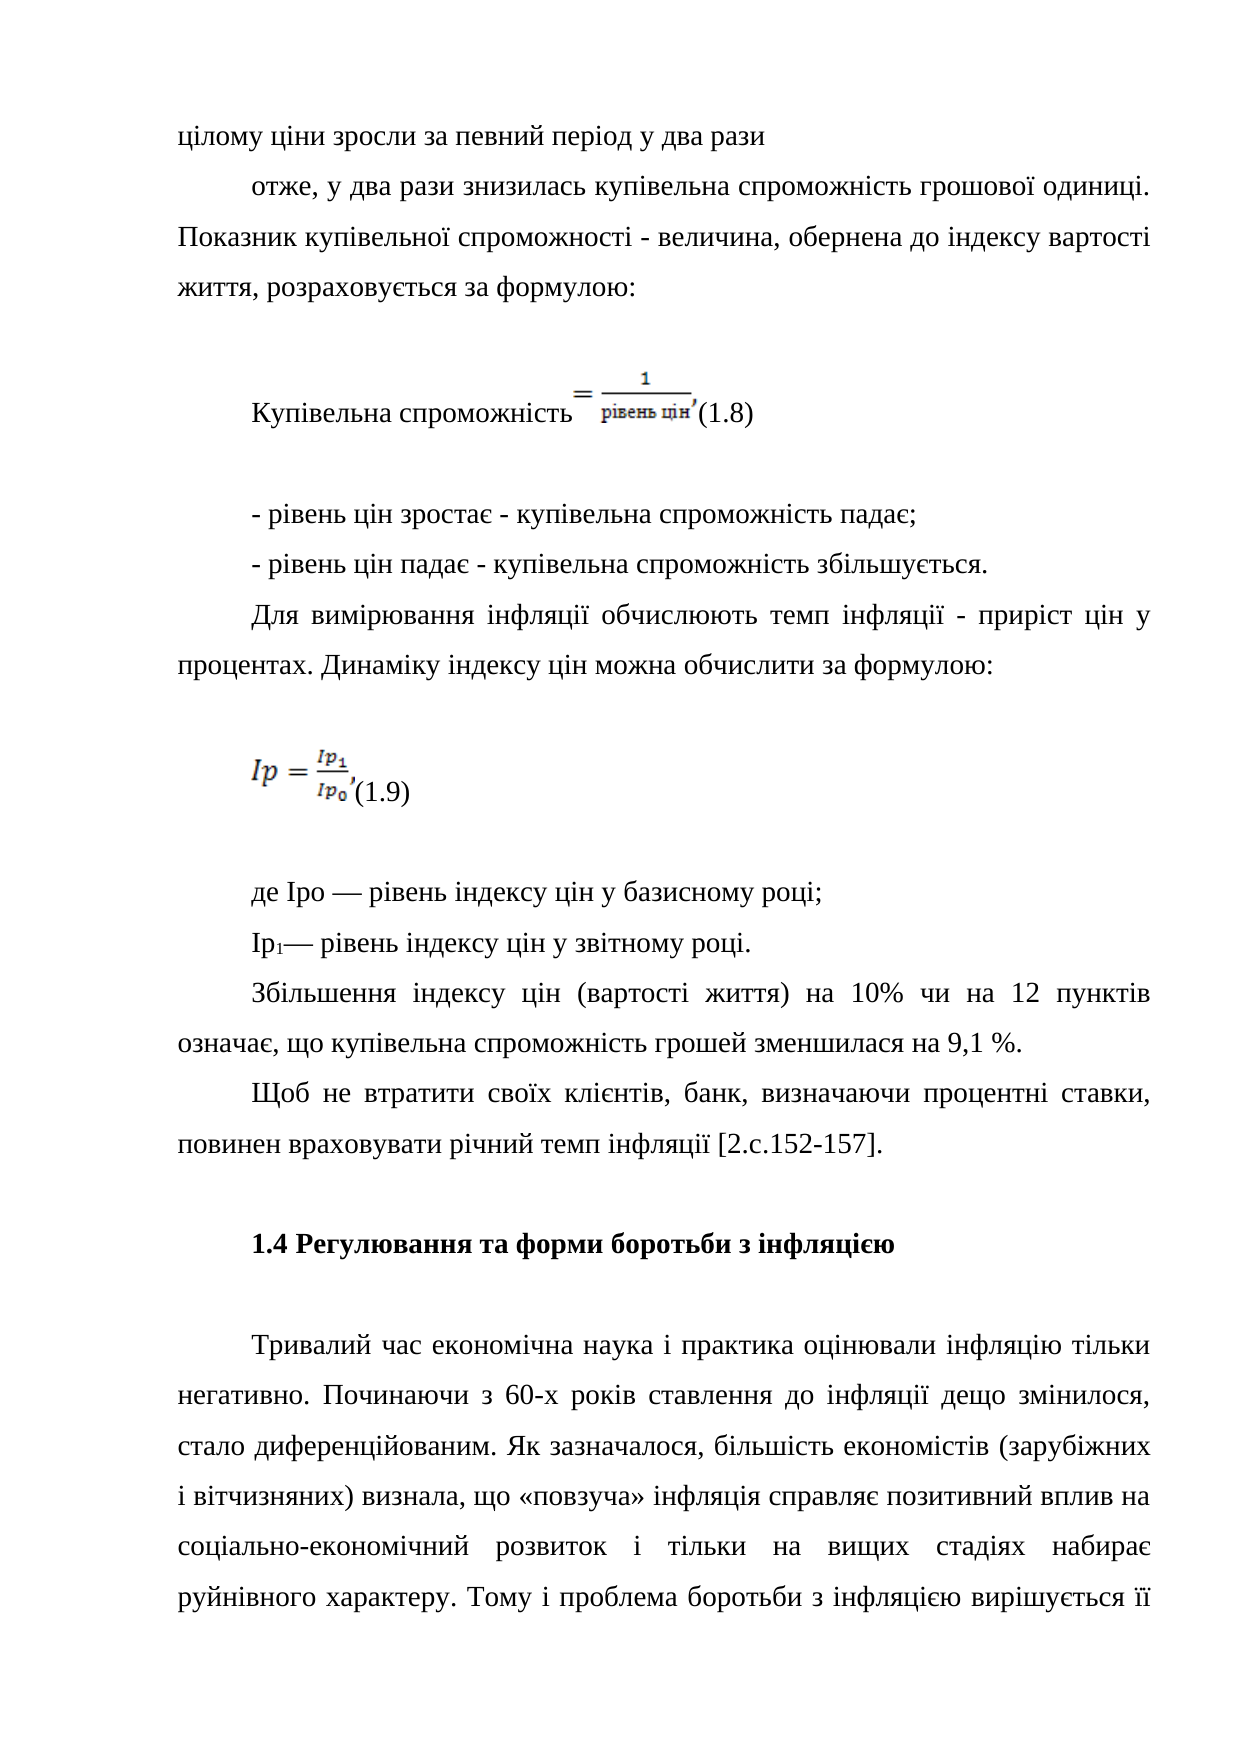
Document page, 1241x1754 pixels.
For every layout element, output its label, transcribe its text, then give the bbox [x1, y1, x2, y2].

text Щоб не втратити своїх клієнтів, банк, визначаючи процентні ставки, повинен враховувати річний темп інфляції [2.с.152-157]. [177, 1076, 1152, 1159]
text Для вимірювання інфляції обчислюють темп інфляції - приріст цін у процентах. Динаміку індексу цін можна обчислити за формулою: [177, 597, 1152, 681]
text де Іро — рівень індексу цін у базисному році; [177, 874, 1152, 908]
text отже, у два рази знизилась купівельна спроможність грошової одиниці. Показник купівельної спроможності - величина, обернена до індексу вартості життя, розраховується за формулою: [177, 168, 1152, 303]
text Купівельна спроможність(1.8) [177, 370, 1152, 429]
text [177, 1327, 1152, 1612]
text - рівень цін зростає - купівельна спроможність падає; [177, 496, 1152, 530]
list Регулювання та форми боротьби з інфляцією [177, 1227, 1152, 1260]
picture [251, 747, 355, 801]
text Іp1— рівень індексу цін у звітному році. [177, 925, 1152, 958]
text (1.9) [355, 748, 1152, 807]
text - рівень цін падає - купівельна спроможність збільшується. [177, 547, 1152, 580]
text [177, 118, 1152, 152]
picture [572, 369, 698, 423]
text Збільшення індексу цін (вартості життя) на 10% чи на 12 пунктів означає, що купівельна спроможність грошей зменшилася на 9,1 %. [177, 975, 1152, 1059]
